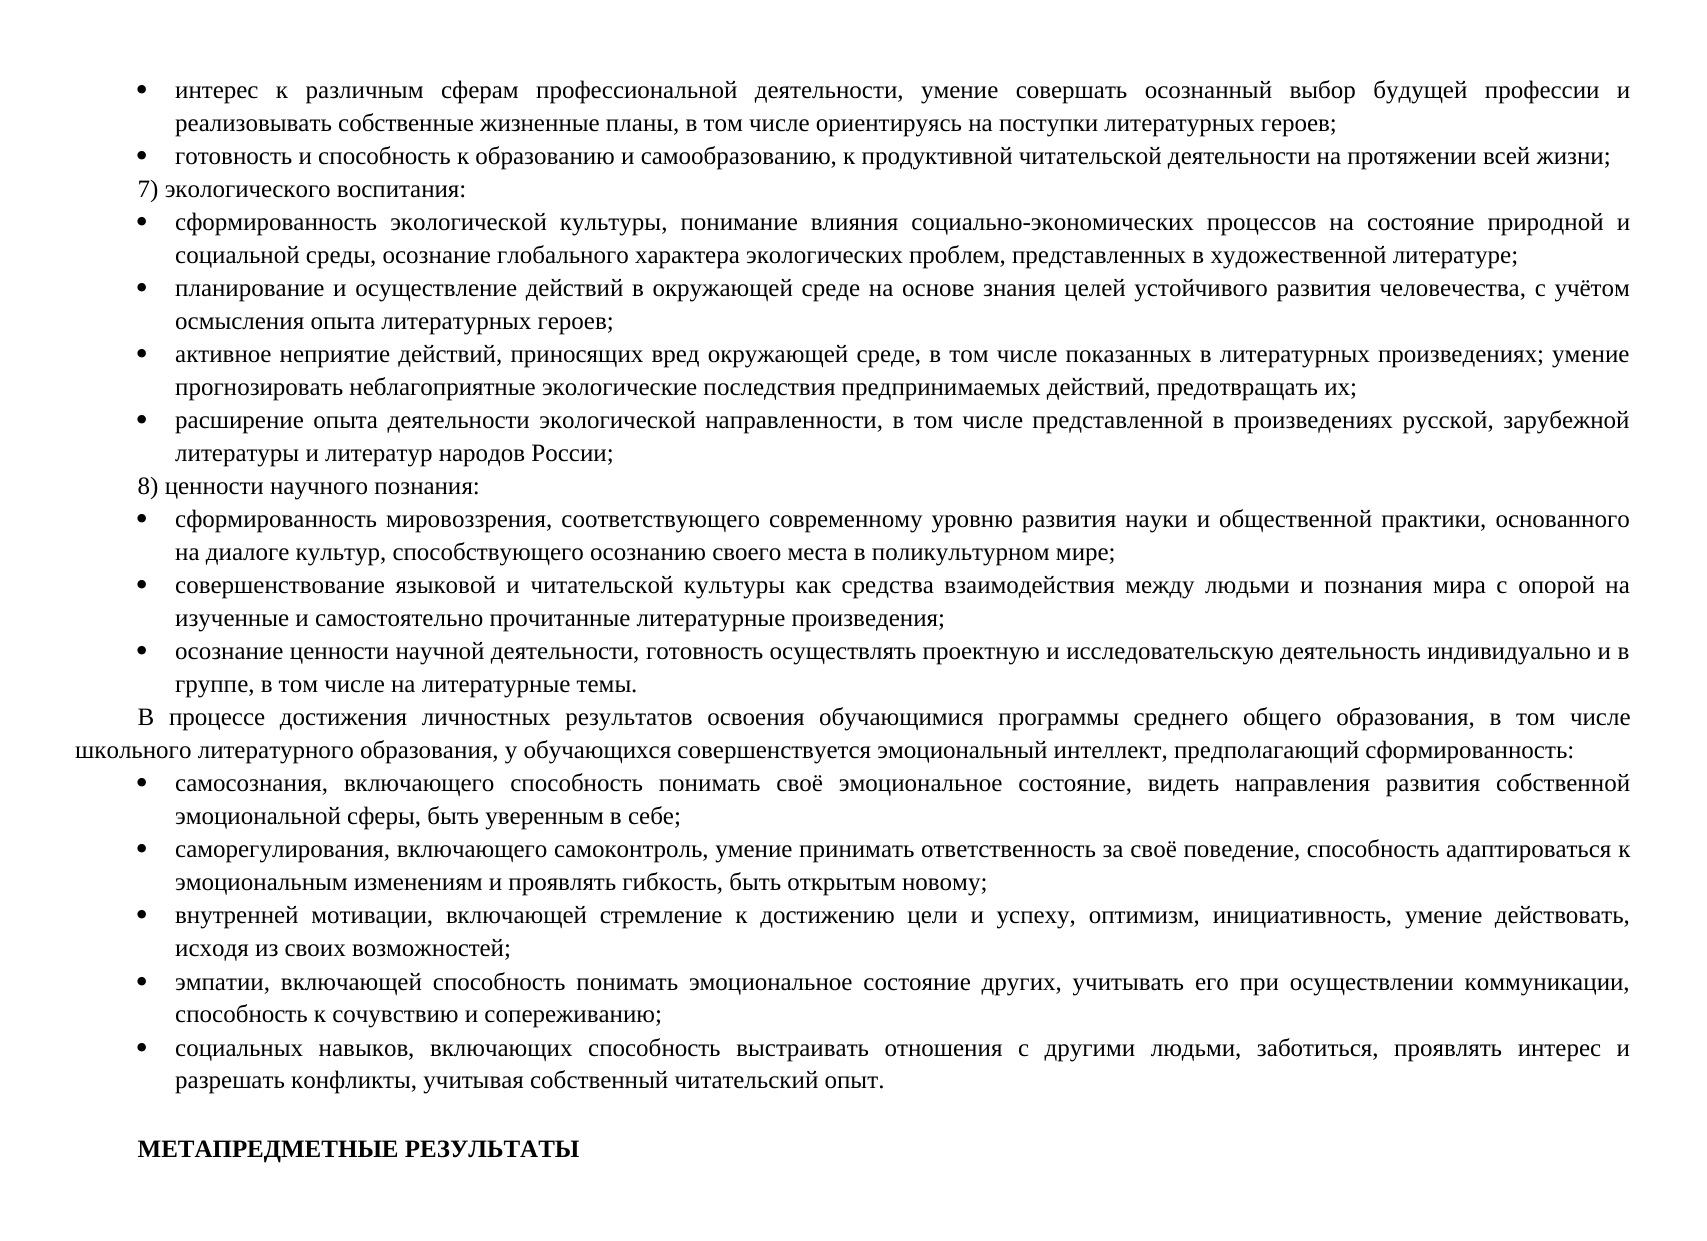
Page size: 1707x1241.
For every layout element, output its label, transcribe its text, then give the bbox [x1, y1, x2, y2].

list активное неприятие действий, приносящих вред окружающей среде, в том числе показанных в литературных произведениях; умение прогнозировать неблагоприятные экологические последствия предпринимаемых действий, предотвращать их; [137, 339, 1632, 401]
list расширение опыта деятельности экологической направленности, в том числе представленной в произведениях русской, зарубежной литературы и литератур народов России; [137, 405, 1632, 467]
text 7) экологического воспитания: [75, 174, 1632, 203]
text 8) ценности научного познания: [75, 471, 1632, 500]
list социальных навыков, включающих способность выстраивать отношения с другими людьми, заботиться, проявлять интерес и разрешать конфликты, учитывая собственный читательский опыт. [137, 1033, 1632, 1094]
list готовность и способность к образованию и самообразованию, к продуктивной читательской деятельности на протяжении всей жизни; [137, 141, 1632, 170]
text В процессе достижения личностных результатов освоения обучающимися программы среднего общего образования, в том числе школьного литературного образования, у обучающихся совершенствуется эмоциональный интеллект, предполагающий сформированность: [75, 702, 1632, 764]
list интерес к различным сферам профессиональной деятельности, умение совершать осознанный выбор будущей профессии и реализовывать собственные жизненные планы, в том числе ориентируясь на поступки литературных героев; [137, 75, 1632, 137]
list планирование и осуществление действий в окружающей среде на основе знания целей устойчивого развития человечества, с учётом осмысления опыта литературных героев; [137, 273, 1632, 335]
list осознание ценности научной деятельности, готовность осуществлять проектную и исследовательскую деятельность индивидуально и в группе, в том числе на литературные темы. [137, 636, 1632, 698]
text МЕТАПРЕДМЕТНЫЕ РЕЗУЛЬТАТЫ [75, 1134, 1632, 1162]
list самосознания, включающего способность понимать своё эмоциональное состояние, видеть направления развития собственной эмоциональной сферы, быть уверенным в себе; [137, 768, 1632, 830]
list сформированность мировоззрения, соответствующего современному уровню развития науки и общественной практики, основанного на диалоге культур, способствующего осознанию своего места в поликультурном мире; [137, 504, 1632, 566]
list совершенствование языковой и читательской культуры как средства взаимодействия между людьми и познания мира с опорой на изученные и самостоятельно прочитанные литературные произведения; [137, 570, 1632, 632]
list эмпатии, включающей способность понимать эмоциональное состояние других, учитывать его при осуществлении коммуникации, способность к сочувствию и сопереживанию; [137, 967, 1632, 1028]
list внутренней мотивации, включающей стремление к достижению цели и успеху, оптимизм, инициативность, умение действовать, исходя из своих возможностей; [137, 901, 1632, 962]
list саморегулирования, включающего самоконтроль, умение принимать ответственность за своё поведение, способность адаптироваться к эмоциональным изменениям и проявлять гибкость, быть открытым новому; [137, 834, 1632, 896]
list сформированность экологической культуры, понимание влияния социально-экономических процессов на состояние природной и социальной среды, осознание глобального характера экологических проблем, представленных в художественной литературе; [137, 207, 1632, 269]
